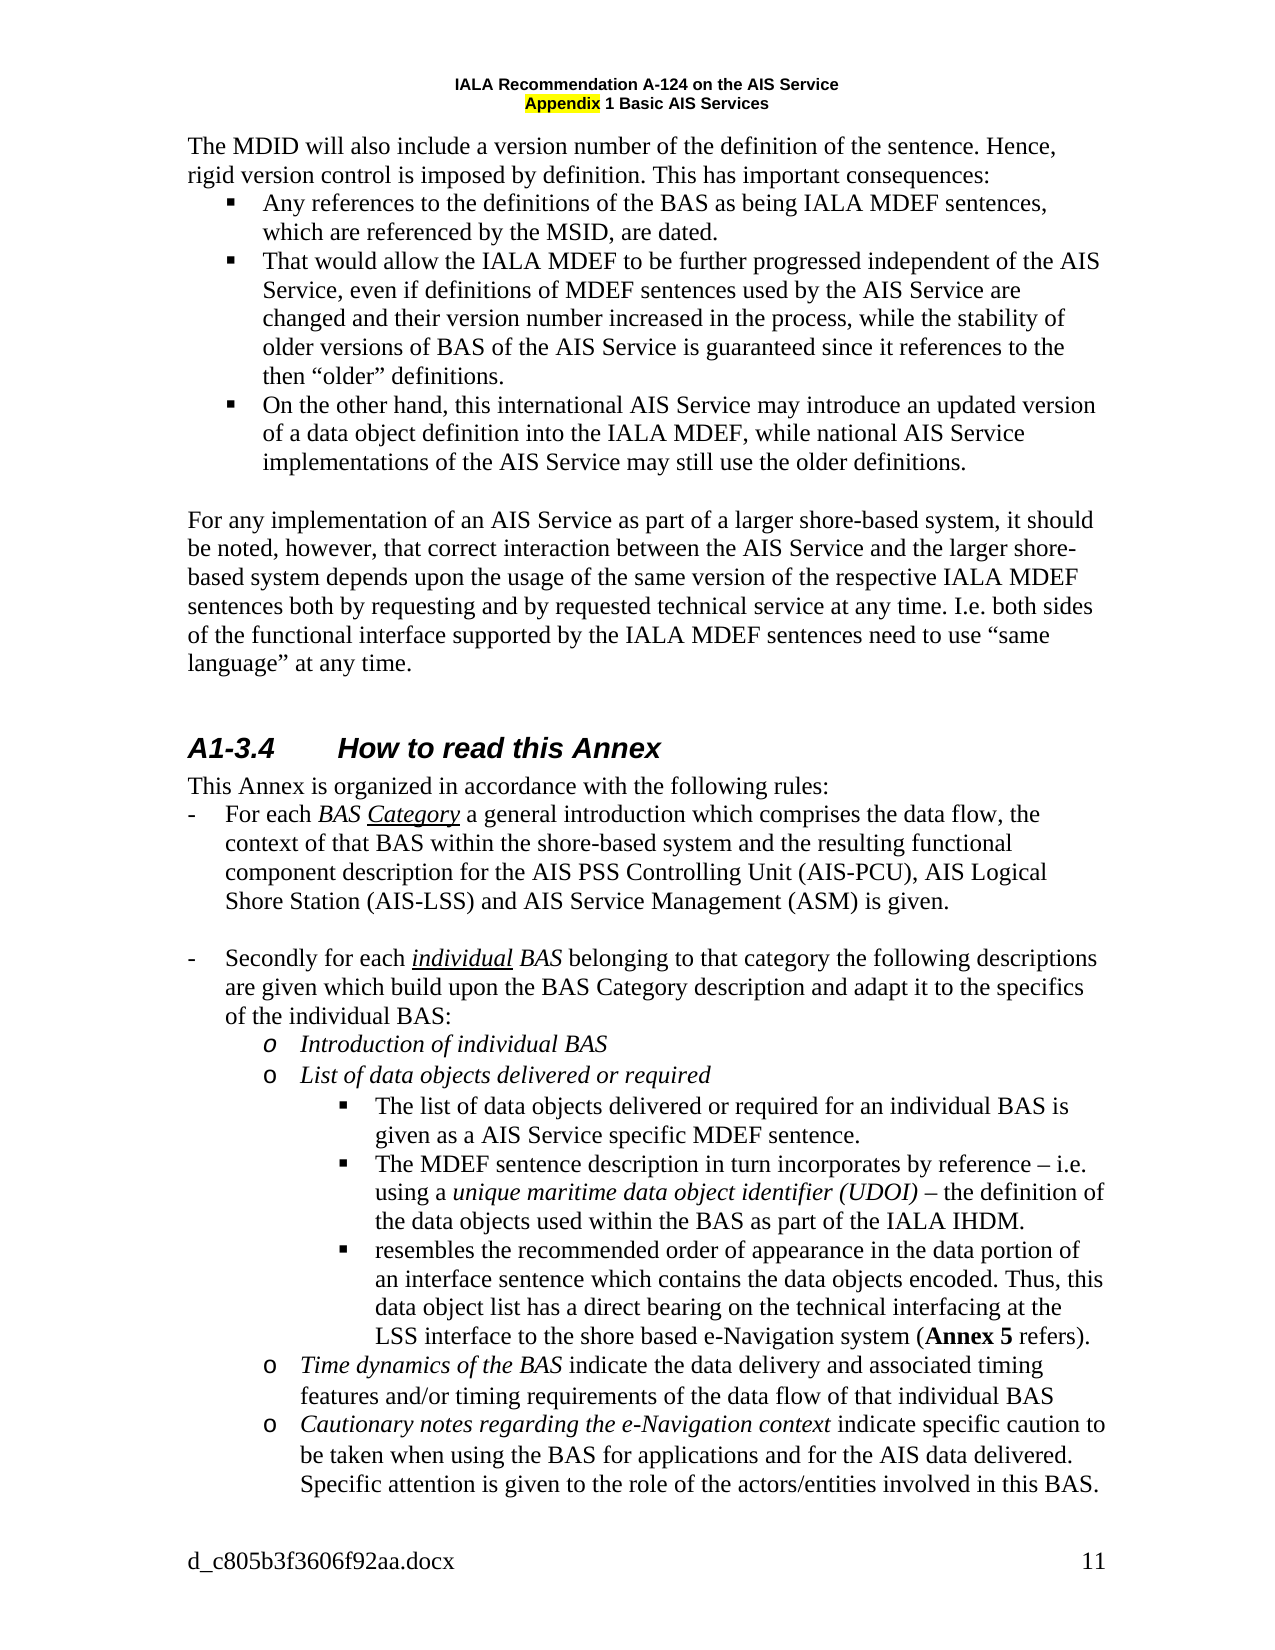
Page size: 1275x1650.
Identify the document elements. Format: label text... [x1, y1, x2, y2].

list The list of data objects delivered or required for an individual BAS is given as a AIS Service specific MDEF sentence. [337, 1091, 1106, 1149]
text The MDID will also include a version number of the definition of the sentence. Hence, rigid version control is imposed by definition. This has important consequences: [187, 131, 1106, 188]
list On the other hand, this international AIS Service may introduce an updated version of a data object definition into the IALA MDEF, while national AIS Service implementations of the AIS Service may still use the older definitions. [225, 390, 1106, 476]
list For each BAS Category a general introduction which comprises the data flow, the context of that BAS within the shore-based system and the resulting functional component description for the AIS PSS Controlling Unit (AIS-PCU), AIS Logical Shore Station (AIS-LSS) and AIS Service Management (ASM) is given. [187, 799, 1106, 914]
list Time dynamics of the BAS indicate the data delivery and associated timing features and/or timing requirements of the data flow of that individual BAS [262, 1350, 1106, 1409]
list Introduction of individual BAS [262, 1029, 1106, 1060]
list List of data objects delivered or required [262, 1060, 1106, 1091]
list Secondly for each individual BAS belonging to that category the following descriptions are given which build upon the BAS Category description and adapt it to the specifics of the individual BAS: [187, 943, 1106, 1029]
list That would allow the IALA MDEF to be further progressed independent of the AIS Service, even if definitions of MDEF sentences used by the AIS Service are changed and their version number increased in the process, while the stability of older versions of BAS of the AIS Service is guaranteed since it references to the then “older” definitions. [225, 246, 1106, 390]
text For any implementation of an AIS Service as part of a larger shore-based system, it should be noted, however, that correct interaction between the AIS Service and the larger shore-based system depends upon the usage of the same version of the respective IALA MDEF sentences both by requesting and by requested technical service at any time. I.e. both sides of the functional interface supported by the IALA MDEF sentences need to use “same language” at any time. [187, 505, 1106, 677]
list Cautionary notes regarding the e-Navigation context indicate specific caution to be taken when using the BAS for applications and for the AIS data delivered. Specific attention is given to the role of the actors/entities involved in this BAS. [262, 1409, 1106, 1498]
list The MDEF sentence description in turn incorporates by reference – i.e. using a unique maritime data object identifier (UDOI) – the definition of the data objects used within the BAS as part of the IALA IHDM. [337, 1149, 1106, 1235]
list resembles the recommended order of appearance in the data portion of an interface sentence which contains the data objects encoded. Thus, this data object list has a direct bearing on the technical interfacing at the LSS interface to the shore based e-Navigation system (Annex 5 refers). [337, 1235, 1106, 1350]
subtitle How to read this Annex [187, 731, 1106, 764]
text This Annex is organized in accordance with the following rules: [187, 771, 1106, 799]
list Any references to the definitions of the BAS as being IALA MDEF sentences, which are referenced by the MSID, are dated. [225, 188, 1106, 246]
